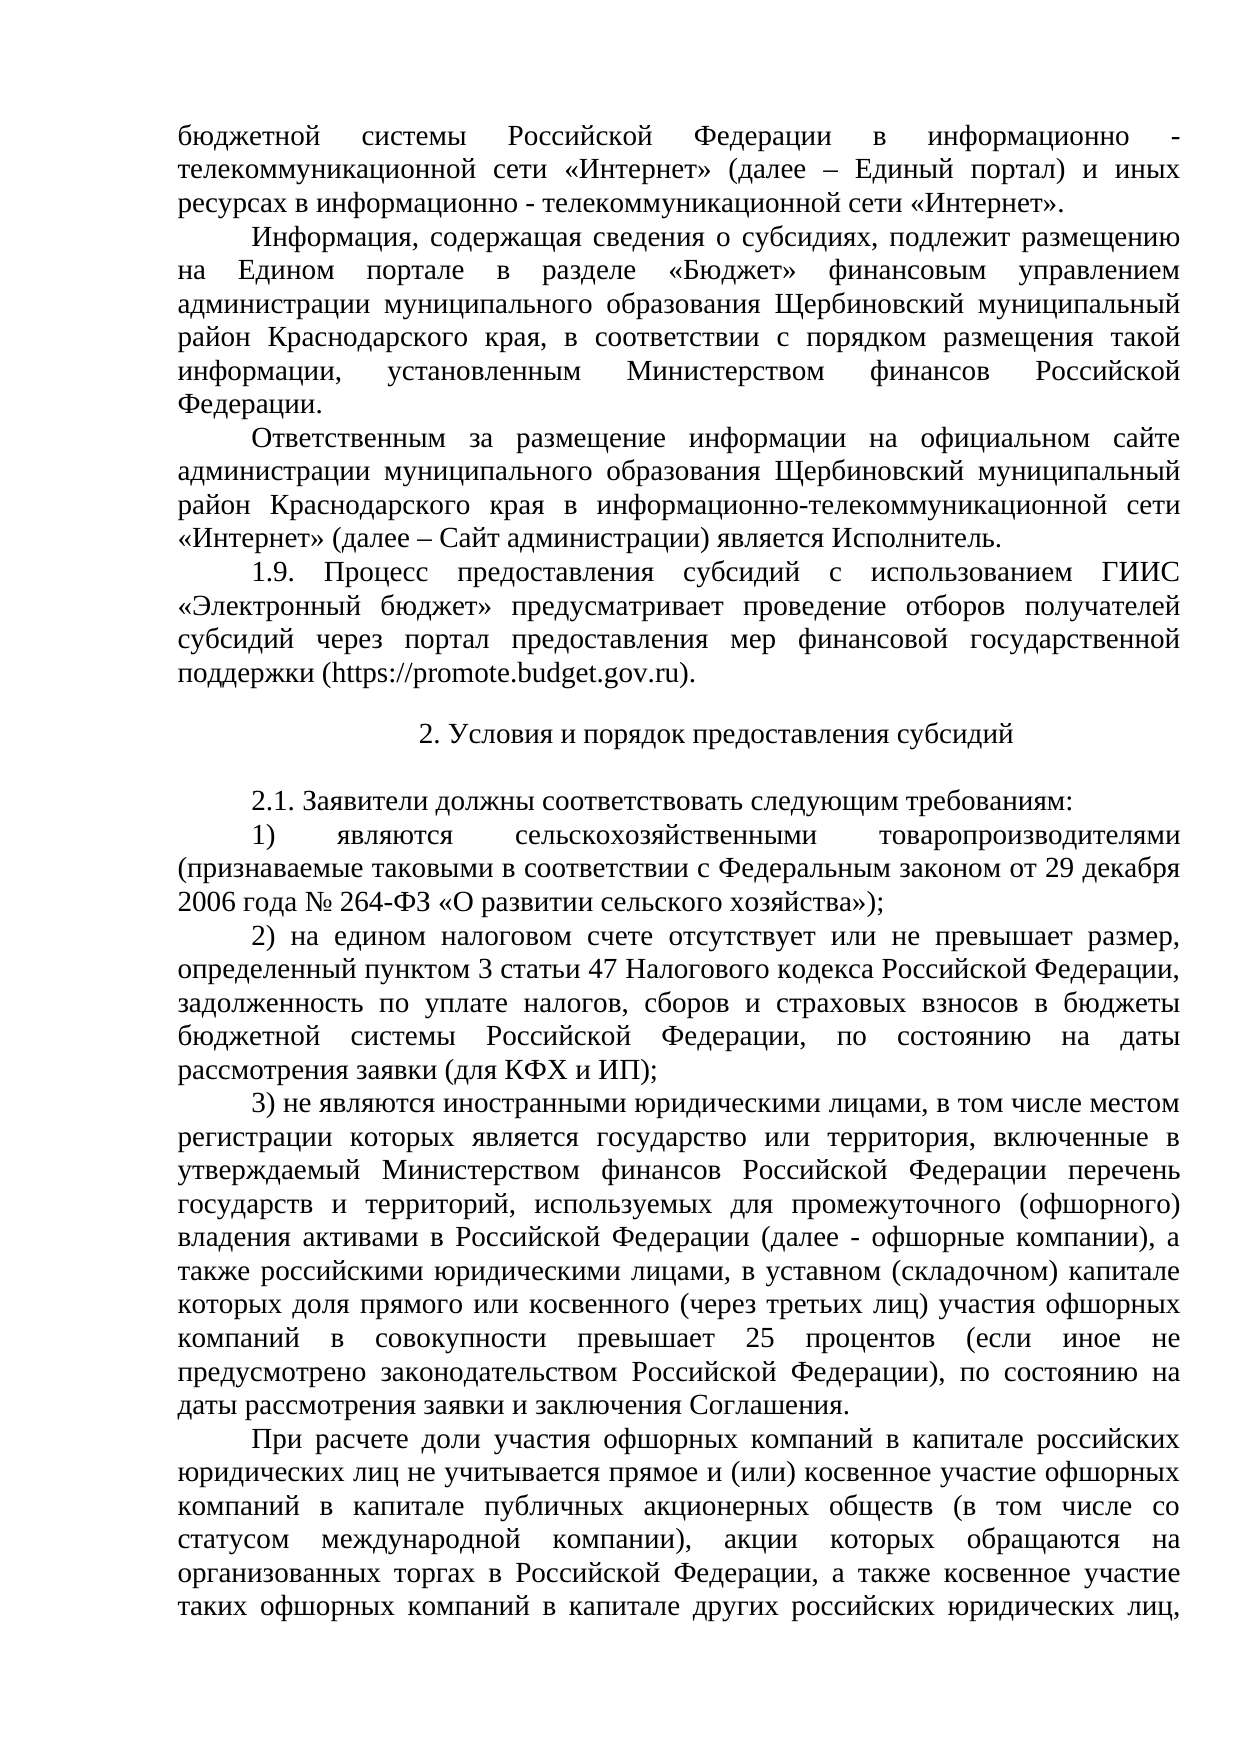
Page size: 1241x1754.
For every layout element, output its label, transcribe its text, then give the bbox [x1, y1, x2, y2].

text 1.9. Процесс предоставления субсидий с использованием ГИИС «Электронный бюджет» предусматривает проведение отборов получателей субсидий через портал предоставления мер финансовой государственной поддержки (https://promote.budget.gov.ru). [177, 554, 1181, 688]
text Ответственным за размещение информации на официальном сайте администрации муниципального образования Щербиновский муниципальный район Краснодарского края в информационно-телекоммуникационной сети «Интернет» (далее – Сайт администрации) является Исполнитель. [177, 420, 1181, 554]
text 3) не являются иностранными юридическими лицами, в том числе местом регистрации которых является государство или территория, включенные в утверждаемый Министерством финансов Российской Федерации перечень государств и территорий, используемых для промежуточного (офшорного) владения активами в Российской Федерации (далее - офшорные компании), а также российскими юридическими лицами, в уставном (складочном) капитале которых доля прямого или косвенного (через третьих лиц) участия офшорных компаний в совокупности превышает 25 процентов (если иное не предусмотрено законодательством Российской Федерации), по состоянию на даты рассмотрения заявки и заключения Соглашения. [177, 1085, 1181, 1421]
text 2) на едином налоговом счете отсутствует или не превышает размер, определенный пунктом 3 статьи 47 Налогового кодекса Российской Федерации, задолженность по уплате налогов, сборов и страховых взносов в бюджеты бюджетной системы Российской Федерации, по состоянию на даты рассмотрения заявки (для КФХ и ИП); [177, 918, 1181, 1085]
text 2. Условия и порядок предоставления субсидий [177, 716, 1181, 750]
text 1) являются сельскохозяйственными товаропроизводителями (признаваемые таковыми в соответствии с Федеральным законом от 29 декабря 2006 года № 264-ФЗ «О развитии сельского хозяйства»); [177, 817, 1181, 918]
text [177, 1421, 1181, 1622]
text 2.1. Заявители должны соответствовать следующим требованиям: [177, 783, 1181, 817]
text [177, 118, 1181, 219]
text Информация, содержащая сведения о субсидиях, подлежит размещению на Едином портале в разделе «Бюджет» финансовым управлением администрации муниципального образования Щербиновский муниципальный район Краснодарского края, в соответствии с порядком размещения такой информации, установленным Министерством финансов Российской Федерации. [177, 219, 1181, 420]
